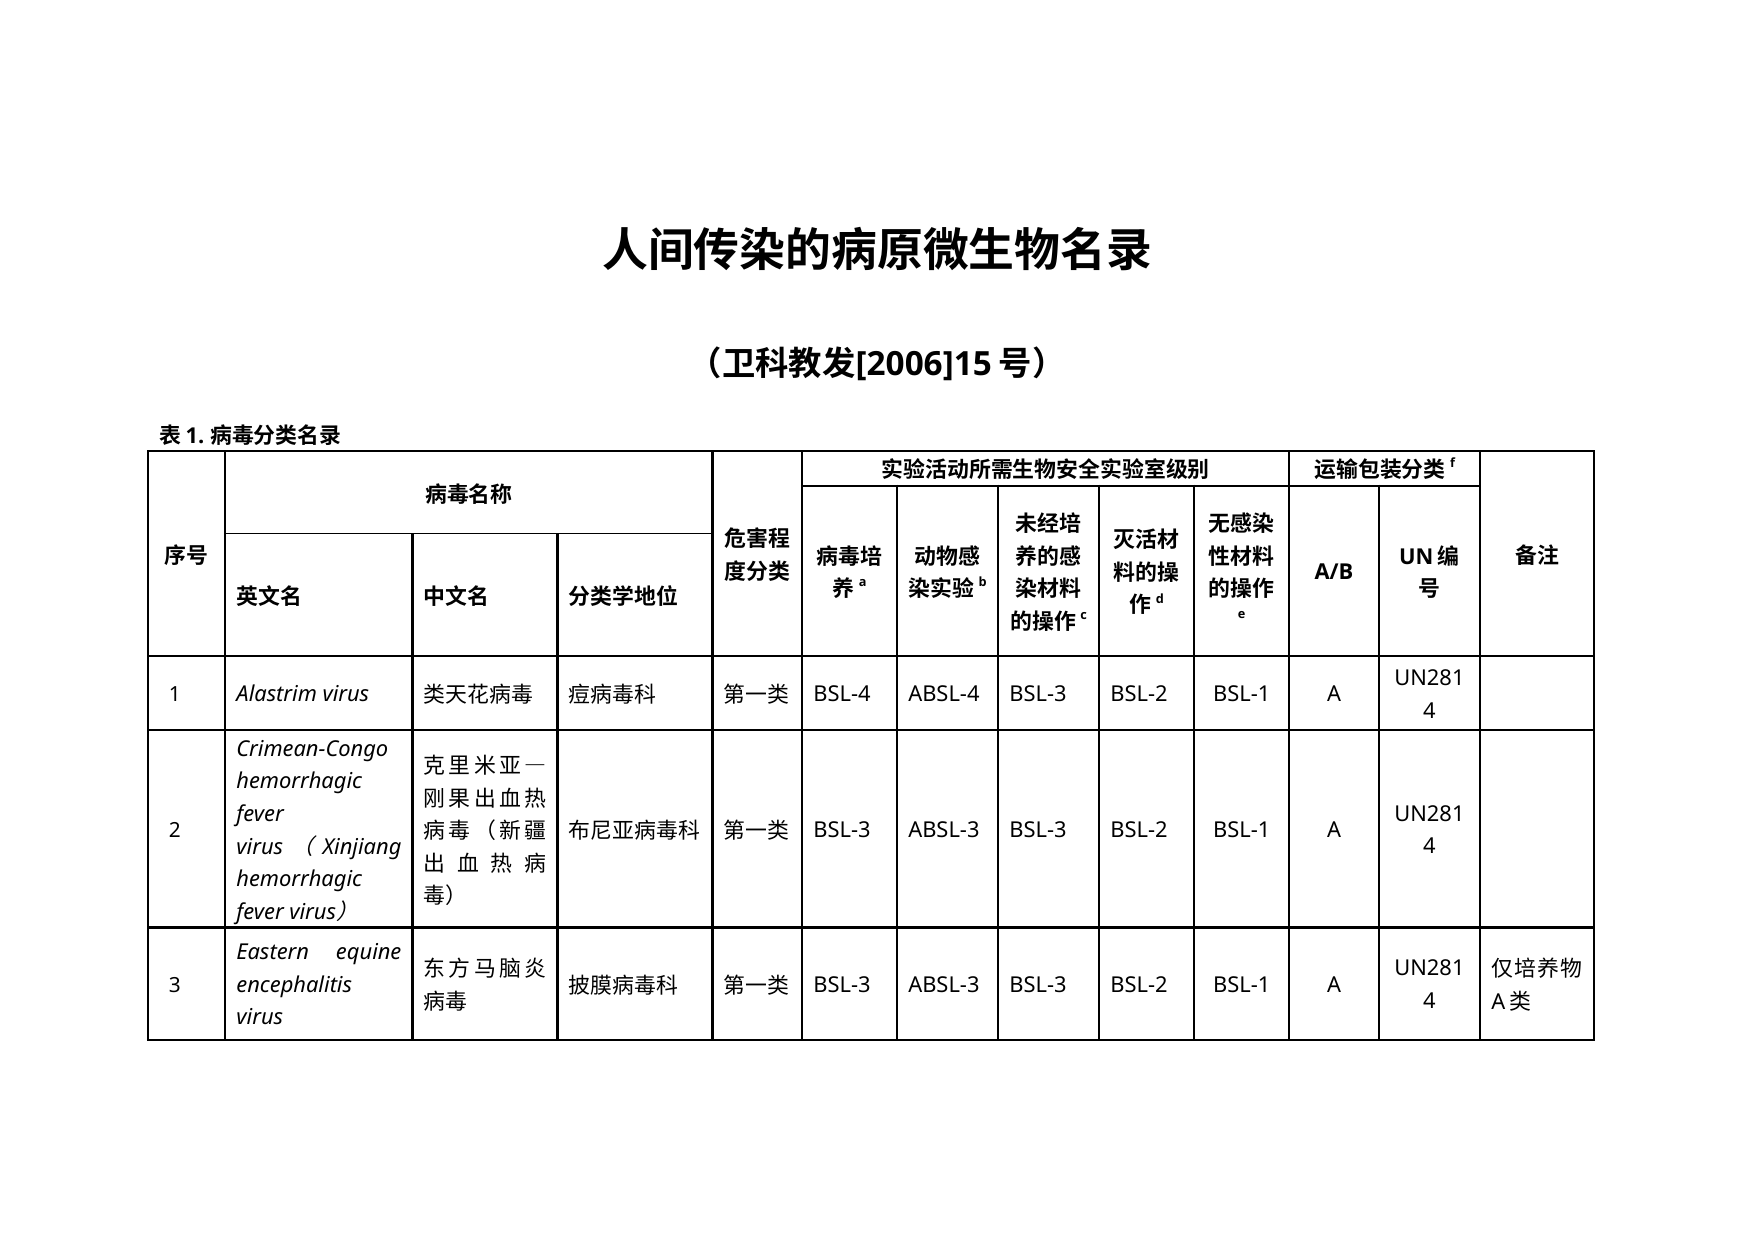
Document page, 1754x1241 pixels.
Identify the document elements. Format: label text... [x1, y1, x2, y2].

table_cell [149, 929, 224, 1038]
table_cell A/B [1290, 487, 1378, 655]
table_cell BSL-2 [1100, 731, 1193, 926]
table_cell A [1290, 657, 1378, 729]
table_cell UN2814 [1380, 929, 1479, 1038]
table_cell 备注 [1481, 452, 1593, 655]
table_cell ABSL-4 [898, 657, 997, 729]
table_cell 序号 [149, 452, 224, 655]
table_cell BSL-1 [1195, 731, 1288, 926]
table_cell BSL-2 [1100, 657, 1193, 729]
table_cell BSL-3 [803, 929, 896, 1038]
table_cell ABSL-3 [898, 929, 997, 1038]
table_cell 第一类 [714, 657, 801, 729]
table_cell 未经培养的感染材料的操作c [999, 487, 1098, 655]
table_cell BSL-3 [999, 657, 1098, 729]
table_cell 仅培养物A类 [1481, 929, 1593, 1038]
table_cell 东方马脑炎病毒 [414, 929, 556, 1038]
table_cell 动物感染实验b [898, 487, 997, 655]
table_cell [1481, 731, 1593, 926]
table_cell 实验活动所需生物安全实验室级别 [803, 452, 1288, 484]
table_cell UN2814 [1380, 657, 1479, 729]
table_cell UN2814 [1380, 731, 1479, 926]
table_cell 灭活材料的操作d [1100, 487, 1193, 655]
table_cell [149, 657, 224, 729]
text 人间传染的病原微生物名录 [150, 198, 1604, 295]
table_cell BSL-1 [1195, 929, 1288, 1038]
table_cell 布尼亚病毒科 [559, 731, 711, 926]
table_cell 第一类 [714, 731, 801, 926]
table_cell 危害程度分类 [714, 452, 801, 655]
table_cell 分类学地位 [559, 534, 711, 655]
table_cell BSL-2 [1100, 929, 1193, 1038]
table_cell 无感染性材料的操作e [1195, 487, 1288, 655]
table_cell 运输包装分类f [1290, 452, 1479, 484]
table_cell BSL-3 [803, 731, 896, 926]
table_cell 病毒名称 [226, 452, 711, 533]
table_cell 英文名 [226, 534, 411, 655]
table_cell Eastern equine encephalitis virus [226, 929, 411, 1038]
table_cell A [1290, 731, 1378, 926]
table_cell 披膜病毒科 [559, 929, 711, 1038]
table_cell 克里米亚—刚果出血热病毒（新疆出血热病毒） [414, 731, 556, 926]
table_cell A [1290, 929, 1378, 1038]
text （卫科教发[2006]15号） [150, 328, 1604, 393]
table_cell BSL-3 [999, 731, 1098, 926]
table_cell BSL-4 [803, 657, 896, 729]
table_cell BSL-3 [999, 929, 1098, 1038]
table_cell 痘病毒科 [559, 657, 711, 729]
table_cell Crimean-Congo hemorrhagic fever virus（Xinjiang hemorrhagic fever virus） [226, 731, 411, 926]
table_cell [149, 731, 224, 926]
table_cell Alastrim virus [226, 657, 411, 729]
table_cell 类天花病毒 [414, 657, 556, 729]
table_cell UN编号 [1380, 487, 1479, 655]
table_cell 病毒培养a [803, 487, 896, 655]
table_cell BSL-1 [1195, 657, 1288, 729]
table_cell ABSL-3 [898, 731, 997, 926]
table_cell [1481, 657, 1593, 729]
table_cell 第一类 [714, 929, 801, 1038]
table_header 表1. 病毒分类名录 [148, 418, 1594, 450]
table_cell 中文名 [414, 534, 556, 655]
